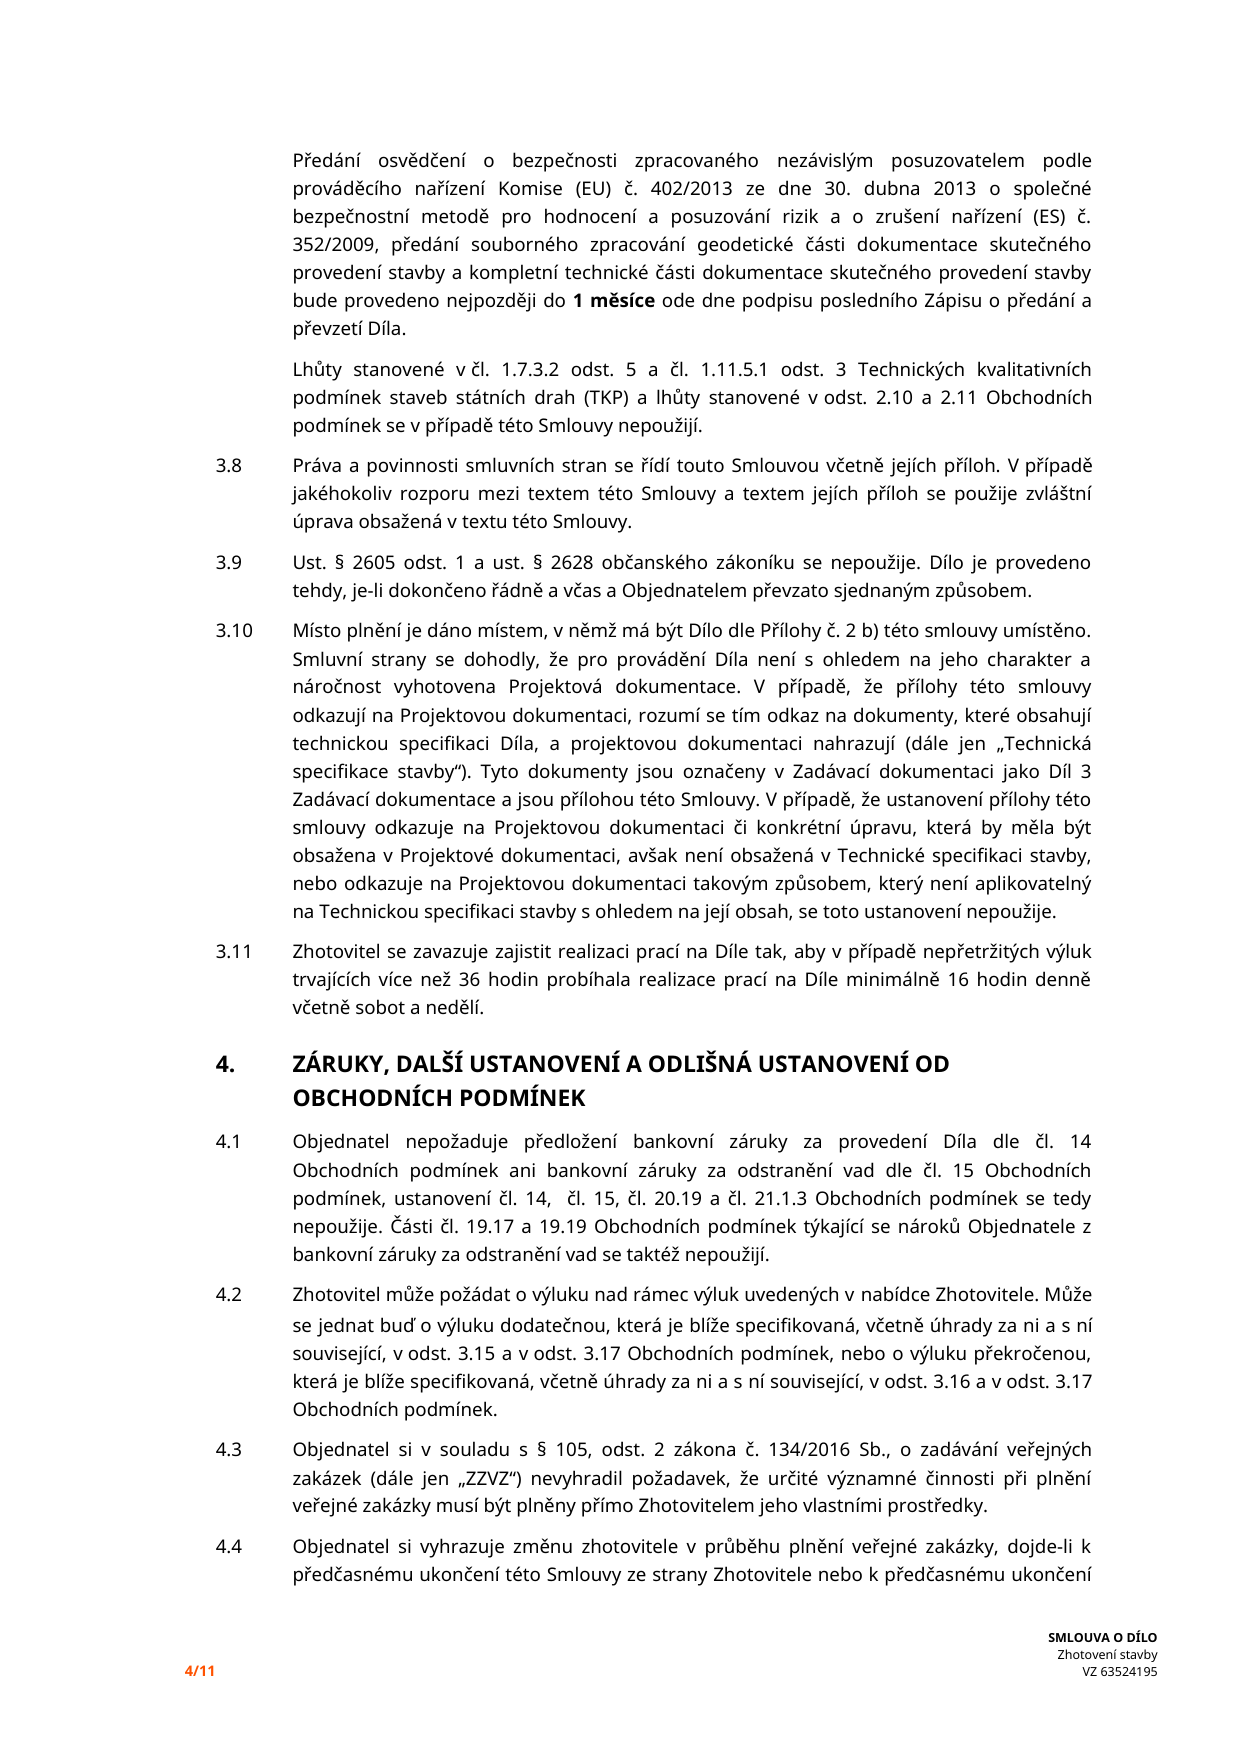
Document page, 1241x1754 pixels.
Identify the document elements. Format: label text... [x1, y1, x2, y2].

text Předání osvědčení o bezpečnosti zpracovaného nezávislým posuzovatelem podle prováděcího nařízení Komise (EU) č. 402/2013 ze dne 30. dubna 2013 o společné bezpečnostní metodě pro hodnocení a posuzování rizik a o zrušení nařízení (ES) č. 352/2009, předání souborného zpracování geodetické části dokumentace skutečného provedení stavby a kompletní technické části dokumentace skutečného provedení stavby bude provedeno nejpozději do 1 měsíce ode dne podpisu posledního Zápisu o předání a převzetí Díla. [292, 147, 1093, 341]
text Objednatel si v souladu s § 105, odst. 2 zákona č. 134/2016 Sb., o zadávání veřejných zakázek (dále jen „ZZVZ“) nevyhradil požadavek, že určité významné činnosti při plnění veřejné zakázky musí být plněny přímo Zhotovitelem jeho vlastními prostředky. [216, 1437, 1093, 1518]
text ZÁRUKY, DALŠÍ USTANOVENÍ A ODLIŠNÁ USTANOVENÍ OD OBCHODNÍCH PODMÍNEK [216, 1048, 1093, 1113]
text Lhůty stanovené v čl. 1.7.3.2 odst. 5 a čl. 1.11.5.1 odst. 3 Technických kvalitativních podmínek staveb státních drah (TKP) a lhůty stanovené v odst. 2.10 a 2.11 Obchodních podmínek se v případě této Smlouvy nepoužijí. [292, 356, 1093, 438]
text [216, 1533, 1093, 1587]
text Místo plnění je dáno místem, v němž má být Dílo dle Přílohy č. 2 b) této smlouvy umístěno. Smluvní strany se dohodly, že pro provádění Díla není s ohledem na jeho charakter a náročnost vyhotovena Projektová dokumentace. V případě, že přílohy této smlouvy odkazují na Projektovou dokumentaci, rozumí se tím odkaz na dokumenty, které obsahují technickou specifikaci Díla, a projektovou dokumentaci nahrazují (dále jen „Technická specifikace stavby“). Tyto dokumenty jsou označeny v Zadávací dokumentaci jako Díl 3 Zadávací dokumentace a jsou přílohou této Smlouvy. V případě, že ustanovení přílohy této smlouvy odkazuje na Projektovou dokumentaci či konkrétní úpravu, která by měla být obsažena v Projektové dokumentaci, avšak není obsažená v Technické specifikaci stavby, nebo odkazuje na Projektovou dokumentaci takovým způsobem, který není aplikovatelný na Technickou specifikaci stavby s ohledem na její obsah, se toto ustanovení nepoužije. [216, 618, 1093, 923]
text Práva a povinnosti smluvních stran se řídí touto Smlouvou včetně jejích příloh. V případě jakéhokoliv rozporu mezi textem této Smlouvy a textem jejích příloh se použije zvláštní úprava obsažená v textu této Smlouvy. [216, 453, 1093, 534]
text Ust. § 2605 odst. 1 a ust. § 2628 občanského zákoníku se nepoužije. Dílo je provedeno tehdy, je-li dokončeno řádně a včas a Objednatelem převzato sjednaným způsobem. [216, 549, 1093, 603]
text Zhotovitel může požádat o výluku nad rámec výluk uvedených v nabídce Zhotovitele. Může se jednat buď o výluku dodatečnou, která je blíže specifikovaná, včetně úhrady za ni a s ní související, v odst. 3.15 a v odst. 3.17 Obchodních podmínek, nebo o výluku překročenou, která je blíže specifikovaná, včetně úhrady za ni a s ní související, v odst. 3.16 a v odst. 3.17 Obchodních podmínek. [216, 1281, 1093, 1422]
text Objednatel nepožaduje předložení bankovní záruky za provedení Díla dle čl. 14 Obchodních podmínek ani bankovní záruky za odstranění vad dle čl. 15 Obchodních podmínek, ustanovení čl. 14, čl. 15, čl. 20.19 a čl. 21.1.3 Obchodních podmínek se tedy nepoužije. Části čl. 19.17 a 19.19 Obchodních podmínek týkající se nároků Objednatele z bankovní záruky za odstranění vad se taktéž nepoužijí. [216, 1129, 1093, 1266]
text Zhotovitel se zavazuje zajistit realizaci prací na Díle tak, aby v případě nepřetržitých výluk trvajících více než 36 hodin probíhala realizace prací na Díle minimálně 16 hodin denně včetně sobot a nedělí. [216, 938, 1093, 1020]
